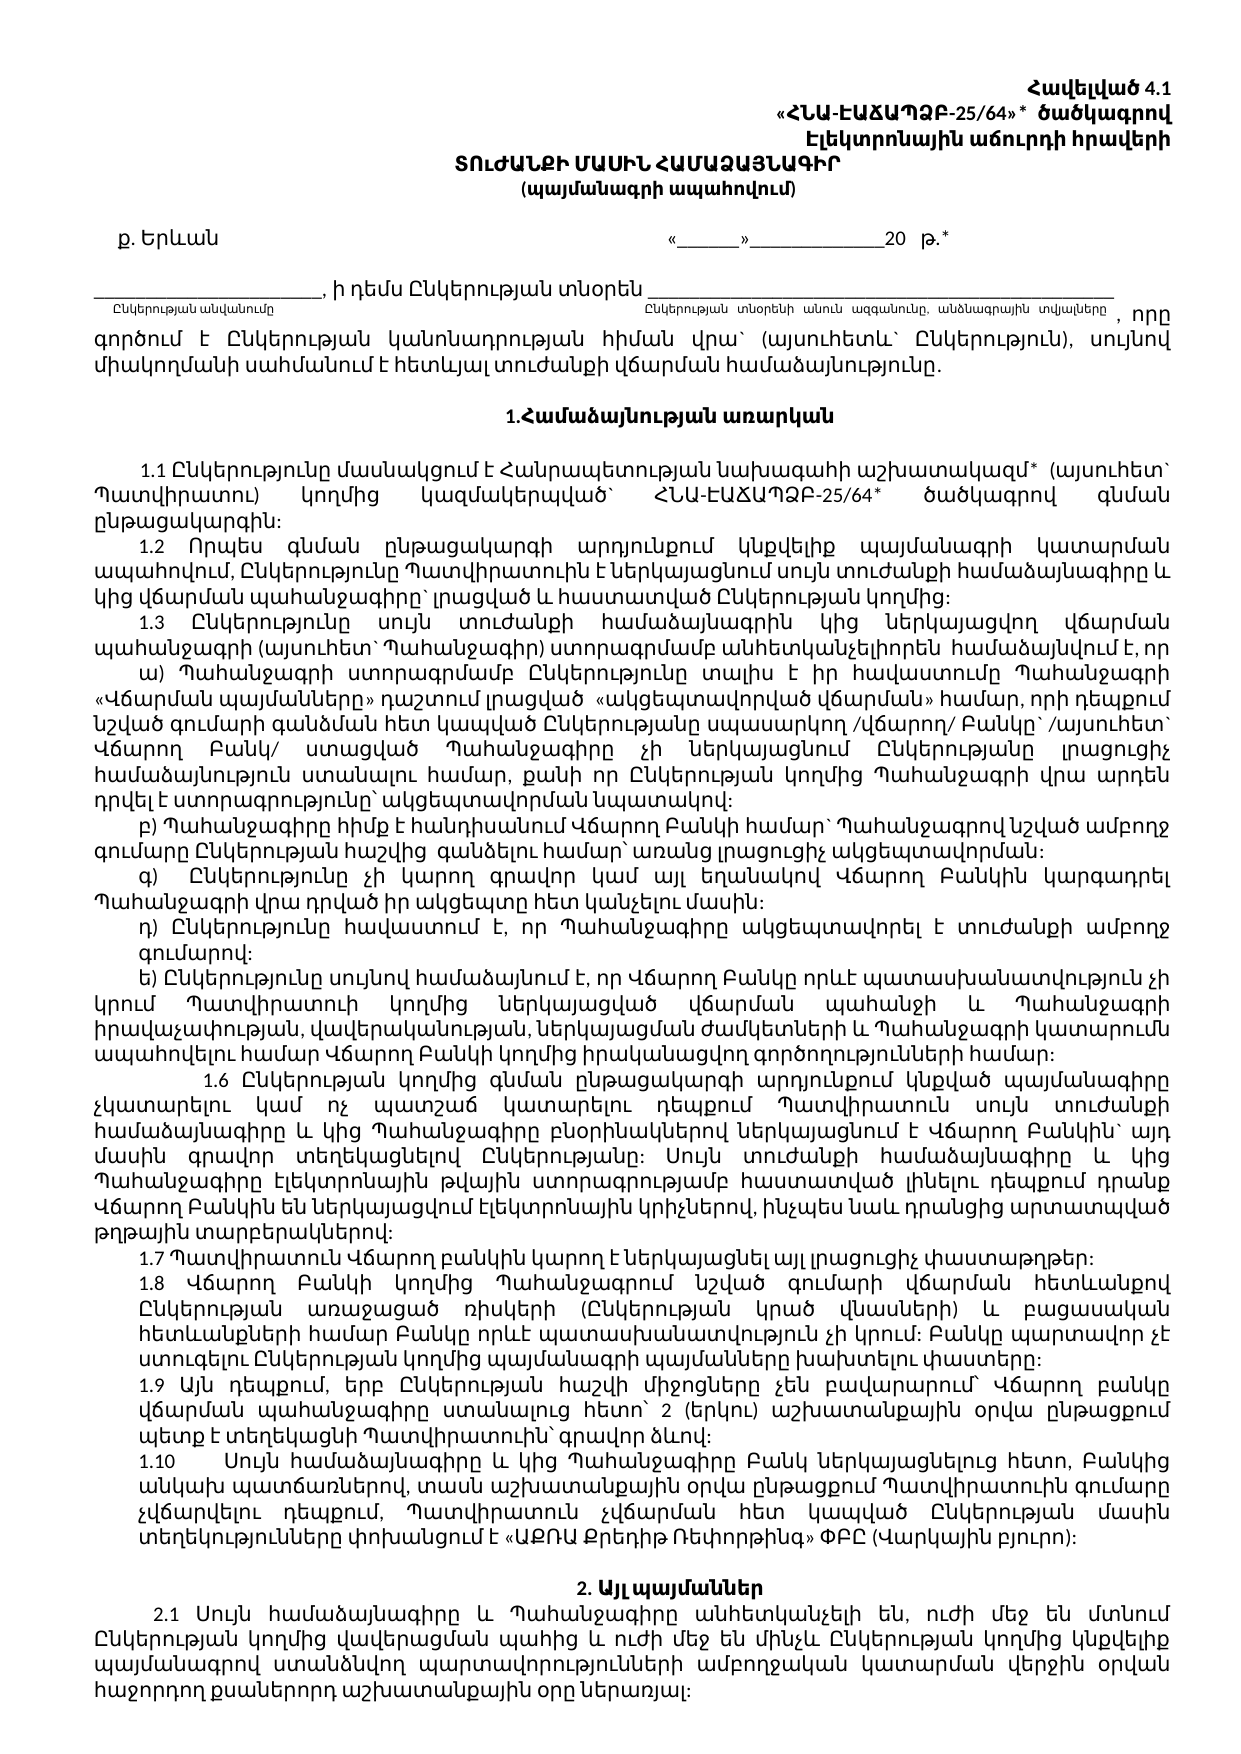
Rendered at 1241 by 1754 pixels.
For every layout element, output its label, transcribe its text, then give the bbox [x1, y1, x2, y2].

text Ընկերության անվանումը Ընկերության տնօրենի անուն ազգանունը, անձնագրային տվյալները , որը գործում է Ընկերության կանոնադրության հիման վրա` (այսուհետև` Ընկերություն), սույնով միակողմանի սահմանում է հետևյալ տուժանքի վճարման համաձայնությունը. [94, 301, 1171, 377]
text Էլեկտրոնային աճուրդի հրավերի [94, 126, 1171, 151]
text 1.8 Վճարող Բանկի կողմից Պահանջագրում նշված գումարի վճարման հետևանքով Ընկերության առաջացած ռիսկերի (Ընկերության կրած վնասների) և բացասական հետևանքների համար Բանկը որևէ պատասխանատվություն չի կրում: Բանկը պարտավոր չէ ստուգելու Ընկերության կողմից պայմանագրի պայմանները խախտելու փաստերը: [138, 1270, 1171, 1372]
text ա) Պահանջագրի ստորագրմամբ Ընկերությունը տալիս է իր հավաստումը Պահանջագրի «Վճարման պայմանները» դաշտում լրացված «ակցեպտավորված վճարման» համար, որի դեպքում նշված գումարի գանձման հետ կապված Ընկերությանը սպասարկող /վճարող/ Բանկը` /այսուհետ` Վճարող Բանկ/ ստացված Պահանջագիրը չի ներկայացնում Ընկերությանը լրացուցիչ համաձայնություն ստանալու համար, քանի որ Ընկերության կողմից Պահանջագրի վրա արդեն դրվել է ստորագրությունը՝ ակցեպտավորման նպատակով: [94, 660, 1171, 813]
text 1.3 Ընկերությունը սույն տուժանքի համաձայնագրին կից ներկայացվող վճարման պահանջագրի (այսուհետ` Պահանջագիր) ստորագրմամբ անհետկանչելիորեն համաձայնվում է, որ [94, 609, 1171, 660]
text ե) Ընկերությունը սույնով համաձայնում է, որ Վճարող Բանկը որևէ պատասխանատվություն չի կրում Պատվիրատուի կողմից ներկայացված վճարման պահանջի և Պահանջագրի իրավաչափության, վավերականության, ներկայացման ժամկետների և Պահանջագրի կատարումն ապահովելու համար Վճարող Բանկի կողմից իրականացվող գործողությունների համար: [94, 965, 1171, 1067]
text 1.2 Որպես գնման ընթացակարգի արդյունքում կնքվելիք պայմանագրի կատարման ապահովում, Ընկերությունը Պատվիրատուին է ներկայացնում սույն տուժանքի համաձայնագիրը և կից վճարման պահանջագիրը` լրացված և հաստատված Ընկերության կողմից: [94, 533, 1171, 609]
text ՏՈւԺԱՆՔԻ ՄԱՍԻՆ ՀԱՄԱՁԱՅՆԱԳԻՐ [94, 151, 1171, 177]
text 1.10 Սույն համաձայնագիրը և կից Պահանջագիրը Բանկ ներկայացնելուց հետո, Բանկից անկախ պատճառներով, տասն աշխատանքային օրվա ընթացքում Պատվիրատուին գումարը չվճարվելու դեպքում, Պատվիրատուն չվճարման հետ կապված Ընկերության մասին տեղեկությունները փոխանցում է «ԱՔՌԱ Քրեդիթ Ռեփորթինգ» ՓԲԸ (Վարկային բյուրո): [138, 1448, 1171, 1550]
text Հավելված 4.1 [94, 75, 1171, 100]
text «ՀՆԱ-ԷԱՃԱՊՁԲ-25/64»* ծածկագրով [94, 100, 1171, 126]
text 1.9 Այն դեպքում, երբ Ընկերության հաշվի միջոցները չեն բավարարում՝ Վճարող բանկը վճարման պահանջագիրը ստանալուց հետո՝ 2 (երկու) աշխատանքային օրվա ընթացքում պետք է տեղեկացնի Պատվիրատուին՝ գրավոր ձևով: [138, 1372, 1171, 1448]
text 1.7 Պատվիրատուն Վճարող բանկին կարող է ներկայացնել այլ լրացուցիչ փաստաթղթեր: [138, 1245, 1171, 1270]
text ք. Երևան «______»_____________20 թ.* [94, 225, 1171, 250]
text 1.1 Ընկերությունը մասնակցում է Հանրապետության նախագահի աշխատակազմ* (այսուհետ` Պատվիրատու) կողմից կազմակերպված` ՀՆԱ-ԷԱՃԱՊՁԲ-25/64* ծածկագրով գնման ընթացակարգին: [94, 457, 1171, 533]
text (պայմանագրի ապահովում) [94, 177, 1171, 199]
text 1.6 Ընկերության կողմից գնման ընթացակարգի արդյունքում կնքված պայմանագիրը չկատարելու կամ ոչ պատշաճ կատարելու դեպքում Պատվիրատուն սույն տուժանքի համաձայնագիրը և կից Պահանջագիրը բնօրինակներով ներկայացնում է Վճարող Բանկին` այդ մասին գրավոր տեղեկացնելով Ընկերությանը: Սույն տուժանքի համաձայնագիրը և կից Պահանջագիրը էլեկտրոնային թվային ստորագրությամբ հաստատված լինելու դեպքում դրանք Վճարող Բանկին են ներկայացվում էլեկտրոնային կրիչներով, ինչպես նաև դրանցից արտատպված թղթային տարբերակներով: [94, 1067, 1171, 1245]
text 2. Այլ պայմաններ [169, 1575, 1171, 1601]
text 2.1 Սույն համաձայնագիրը և Պահանջագիրը անհետկանչելի են, ուժի մեջ են մտնում Ընկերության կողմից վավերացման պահից և ուժի մեջ են մինչև Ընկերության կողմից կնքվելիք պայմանագրով ստանձնվող պարտավորությունների ամբողջական կատարման վերջին օրվան հաջորդող քսաներորդ աշխատանքային օրը ներառյալ: [94, 1601, 1171, 1702]
text 1.Համաձայնության առարկան [169, 403, 1171, 428]
text գ) Ընկերությունը չի կարող գրավոր կամ այլ եղանակով Վճարող Բանկին կարգադրել Պահանջագրի վրա դրված իր ակցեպտը հետ կանչելու մասին: [94, 864, 1171, 914]
text դ) Ընկերությունը հավաստում է, որ Պահանջագիրը ակցեպտավորել է տուժանքի ամբողջ գումարով: [138, 914, 1171, 965]
text բ) Պահանջագիրը հիմք է հանդիսանում Վճարող Բանկի համար` Պահանջագրով նշված ամբողջ գումարը Ընկերության հաշվից գանձելու համար՝ առանց լրացուցիչ ակցեպտավորման: [94, 813, 1171, 864]
text ______________________, ի դեմս Ընկերության տնօրեն _____________________________________________ [94, 276, 1171, 301]
